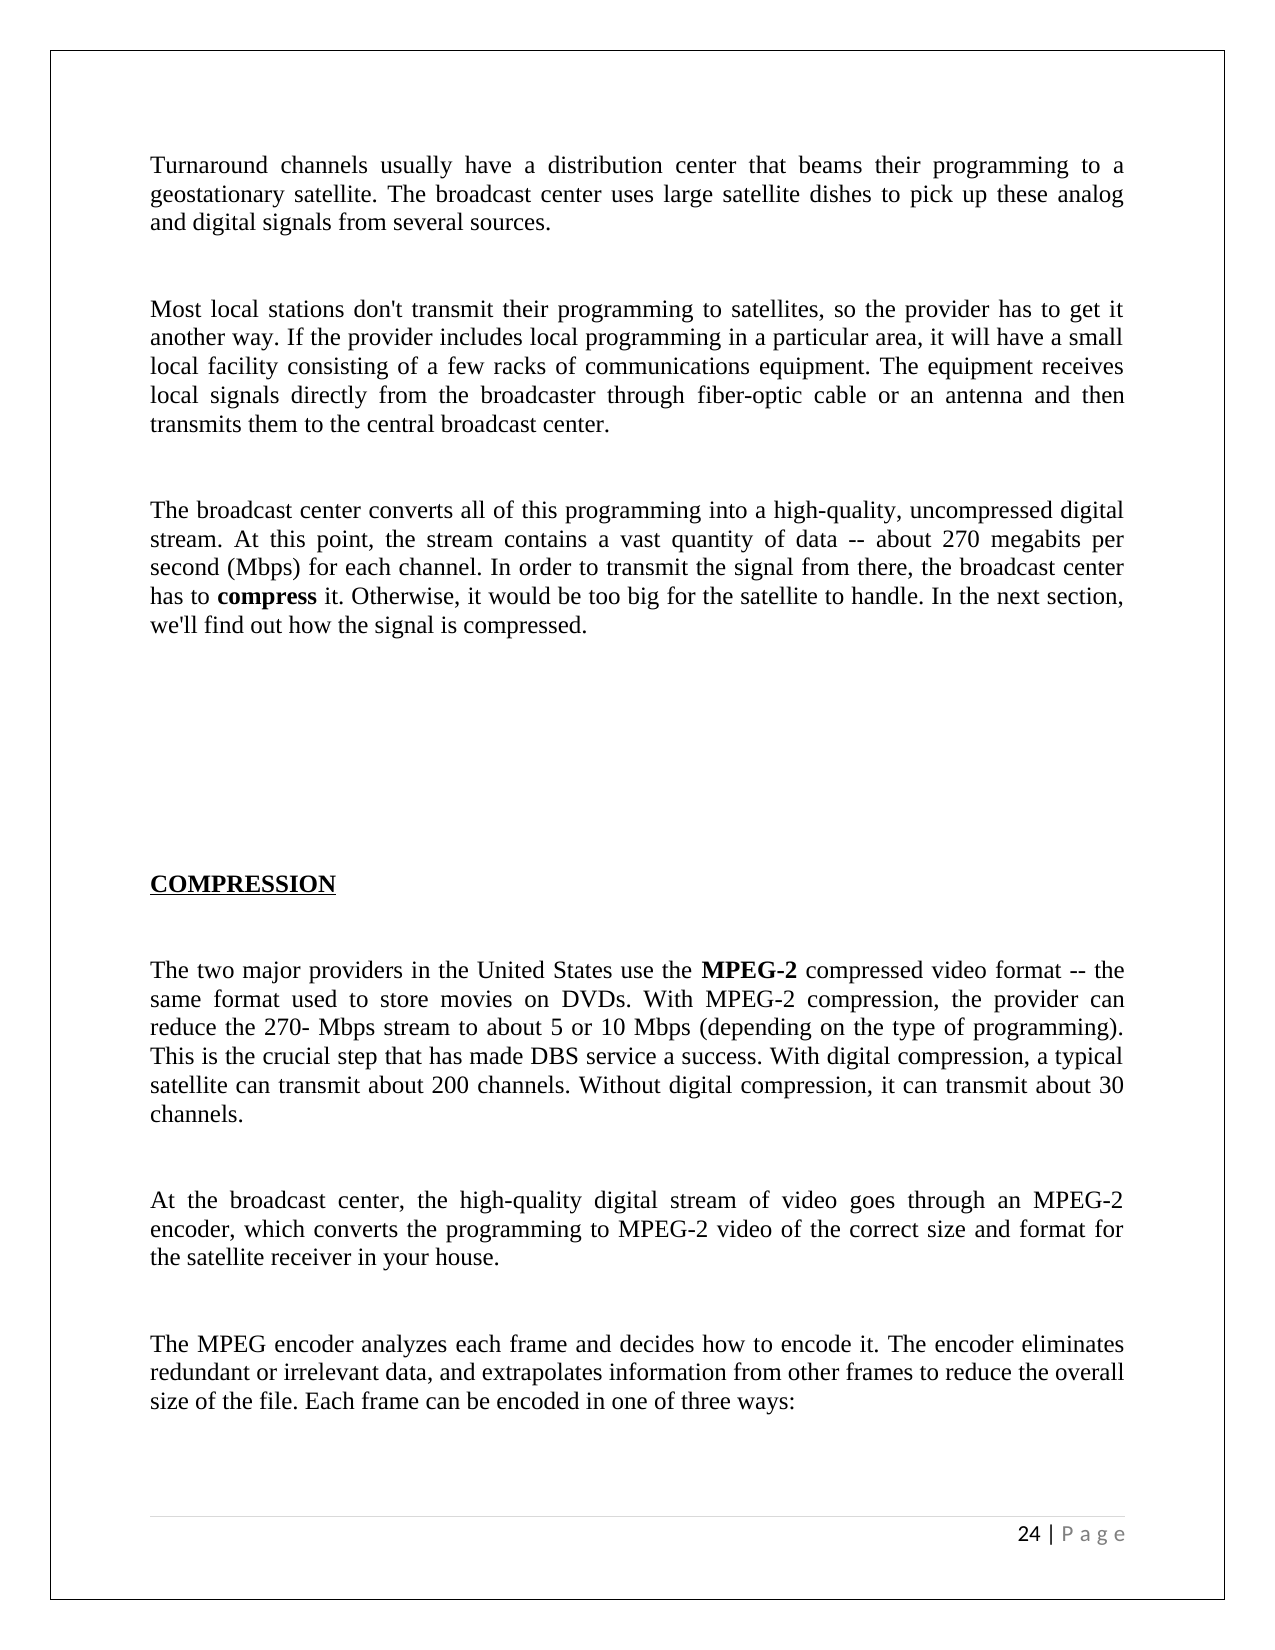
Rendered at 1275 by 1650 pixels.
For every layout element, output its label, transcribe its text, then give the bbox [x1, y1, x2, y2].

text Turnaround channels usually have a distribution center that beams their programming to a geostationary satellite. The broadcast center uses large satellite dishes to pick up these analog and digital signals from several sources. [150, 150, 1125, 236]
text Most local stations don't transmit their programming to satellites, so the provider has to get it another way. If the provider includes local programming in a particular area, it will have a small local facility consisting of a few racks of communications equipment. The equipment receives local signals directly from the broadcaster through fiber-optic cable or an antenna and then transmits them to the central broadcast center. [150, 294, 1125, 437]
text The two major providers in the United States use the MPEG-2 compressed video format -- the same format used to store movies on DVDs. With MPEG-2 compression, the provider can reduce the 270- Mbps stream to about 5 or 10 Mbps (depending on the type of programming). This is the crucial step that has made DBS service a success. With digital compression, a typical satellite can transmit about 200 channels. Without digital compression, it can transmit about 30 channels. [150, 955, 1125, 1127]
text At the broadcast center, the high-quality digital stream of video goes through an MPEG-2 encoder, which converts the programming to MPEG-2 video of the correct size and format for the satellite receiver in your house. [150, 1185, 1125, 1271]
text The MPEG encoder analyzes each frame and decides how to encode it. The encoder eliminates redundant or irrelevant data, and extrapolates information from other frames to reduce the overall size of the file. Each frame can be encoded in one of three ways: [150, 1329, 1125, 1415]
text The broadcast center converts all of this programming into a high-quality, uncompressed digital stream. At this point, the stream contains a vast quantity of data -- about 270 megabits per second (Mbps) for each channel. In order to transmit the signal from there, the broadcast center has to compress it. Otherwise, it would be too big for the satellite to handle. In the next section, we'll find out how the signal is compressed. [150, 495, 1125, 639]
text COMPRESSION [150, 869, 1125, 897]
